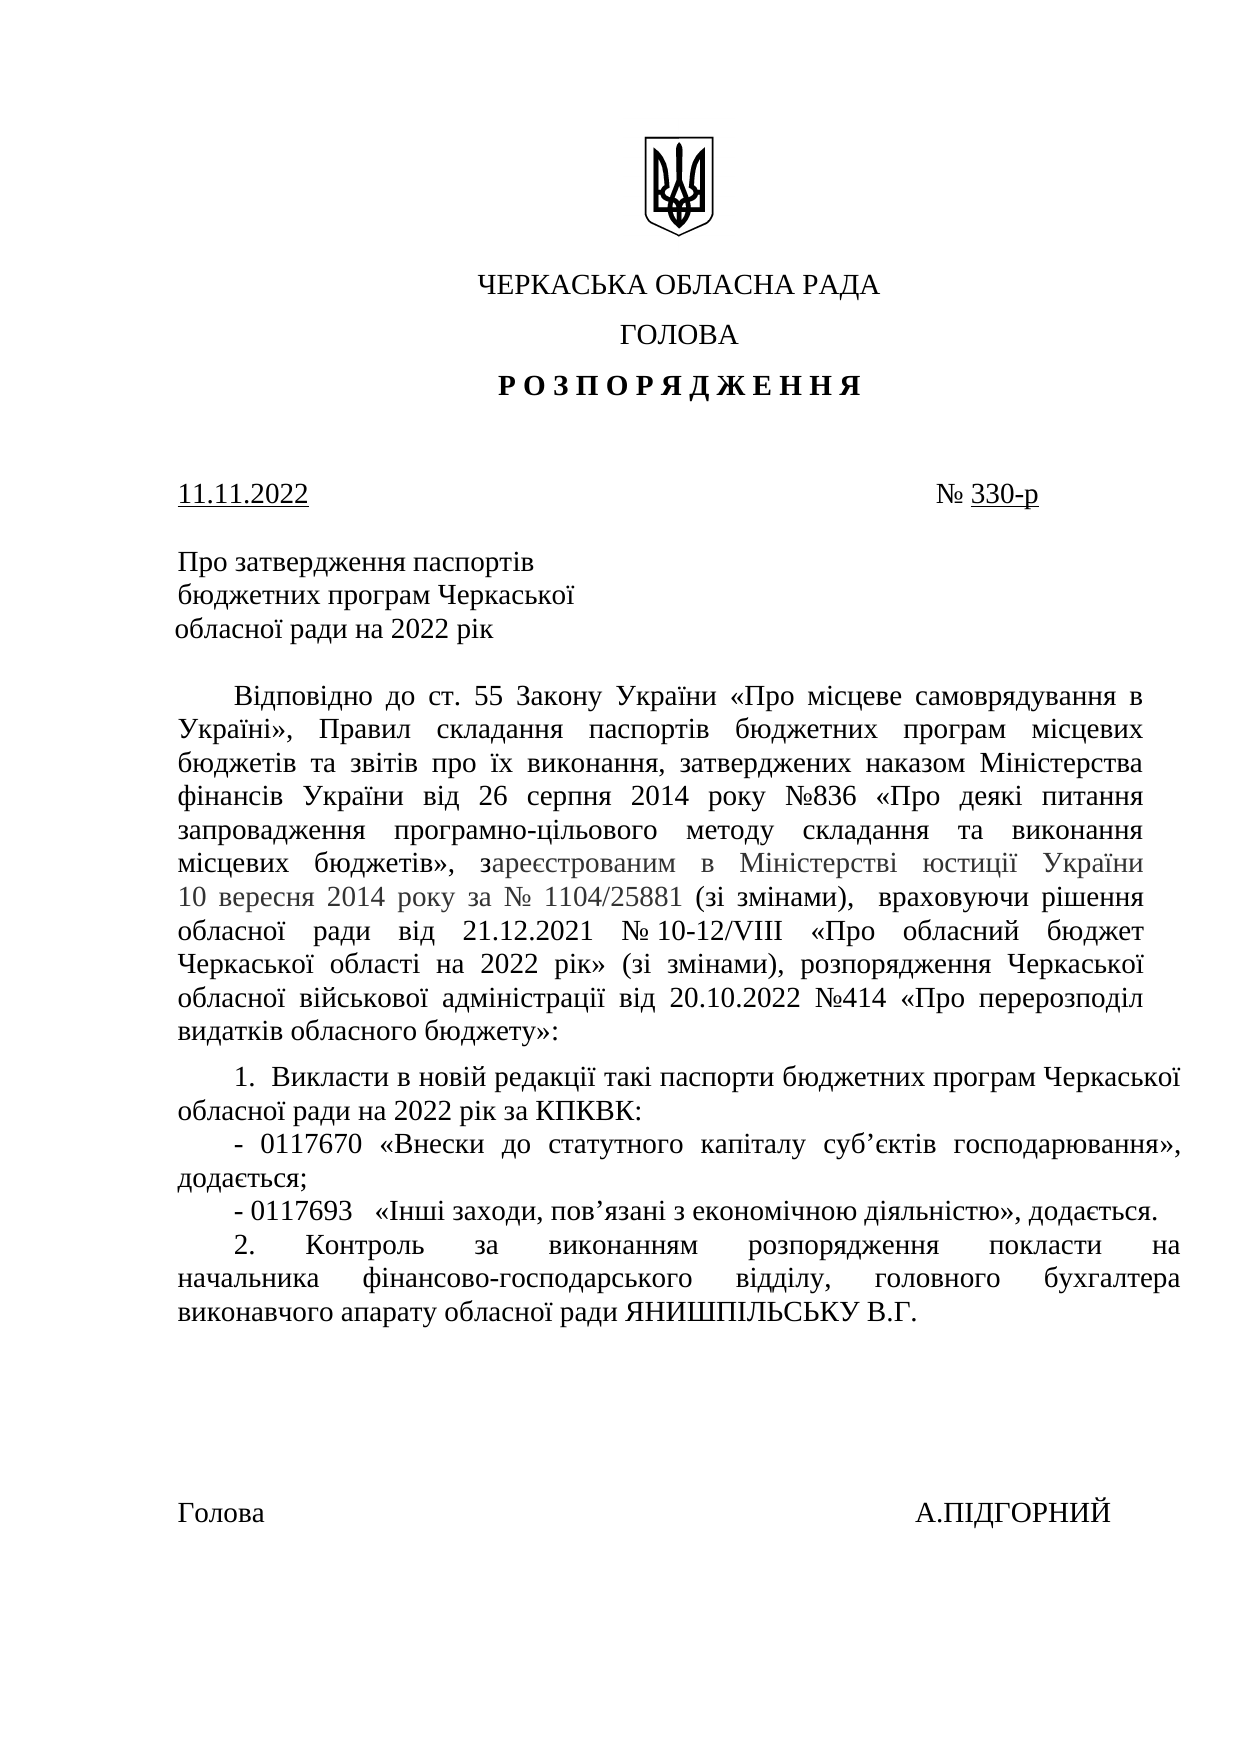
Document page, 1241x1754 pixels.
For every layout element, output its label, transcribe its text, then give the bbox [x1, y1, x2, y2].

picture [622, 118, 736, 255]
text Голова А.ПІДГОРНИЙ [177, 1495, 1181, 1529]
text Р О З П О Р Я Д Ж Е Н Н Я [177, 368, 1181, 401]
text бюджетних програм Черкаської [121, 577, 1144, 611]
text Відповідно до ст. 55 Закону України «Про місцеве самоврядування в Україні», Правил складання паспортів бюджетних програм місцевих бюджетів та звітів про їх виконання, затверджених наказом Міністерства фінансів України від 26 серпня 2014 року №836 «Про деякі питання запровадження програмно-цільового методу складання та виконання місцевих бюджетів», зареєстрованим в Міністерстві юстиції України 10 вересня 2014 року за № 1104/25881 (зі змінами), враховуючи рішення обласної ради від 21.12.2021 № 10-12/VІII «Про обласний бюджет Черкаської області на 2022 рік» (зі змінами), розпорядження Черкаської обласної військової адміністрації від 20.10.2022 №414 «Про перерозподіл видатків обласного бюджету»: [177, 879, 1144, 1047]
text Про затвердження паспортів [177, 544, 1144, 577]
text - 0117670 «Внески до статутного капіталу суб’єктів господарювання», додається; [177, 1126, 1181, 1193]
text 11.11.2022 № 330-р [177, 477, 1181, 510]
text Відповідно до ст. 55 Закону України «Про місцеве самоврядування в Україні», Правил складання паспортів бюджетних програм місцевих бюджетів та звітів про їх виконання, затверджених наказом Міністерства фінансів України від 26 серпня 2014 року №836 «Про деякі питання запровадження програмно-цільового методу складання та виконання місцевих бюджетів», зареєстрованим в Міністерстві юстиції України 10 вересня 2014 року за № 1104/25881 (зі змінами), враховуючи рішення обласної ради від 21.12.2021 № 10-12/VІII «Про обласний бюджет Черкаської області на 2022 рік» (зі змінами), розпорядження Черкаської обласної військової адміністрації від 20.10.2022 №414 «Про перерозподіл видатків обласного бюджету»: [177, 678, 1144, 879]
text ЧЕРКАСЬКА ОБЛАСНА РАДА [177, 267, 1181, 301]
text - 0117693 «Інші заходи, пов’язані з економічною діяльністю», додається. [177, 1193, 1181, 1227]
text 1. Викласти в новій редакції такі паспорти бюджетних програм Черкаської обласної ради на 2022 рік за КПКВК: [177, 1059, 1181, 1126]
text 2. Контроль за виконанням розпорядження покласти на начальника фінансово-господарського відділу, головного бухгалтера виконавчого апарату обласної ради ЯНИШПІЛЬСЬКУ В.Г. [177, 1227, 1181, 1328]
text обласної ради на 2022 рік [118, 611, 1181, 644]
text ГОЛОВА [177, 317, 1181, 351]
